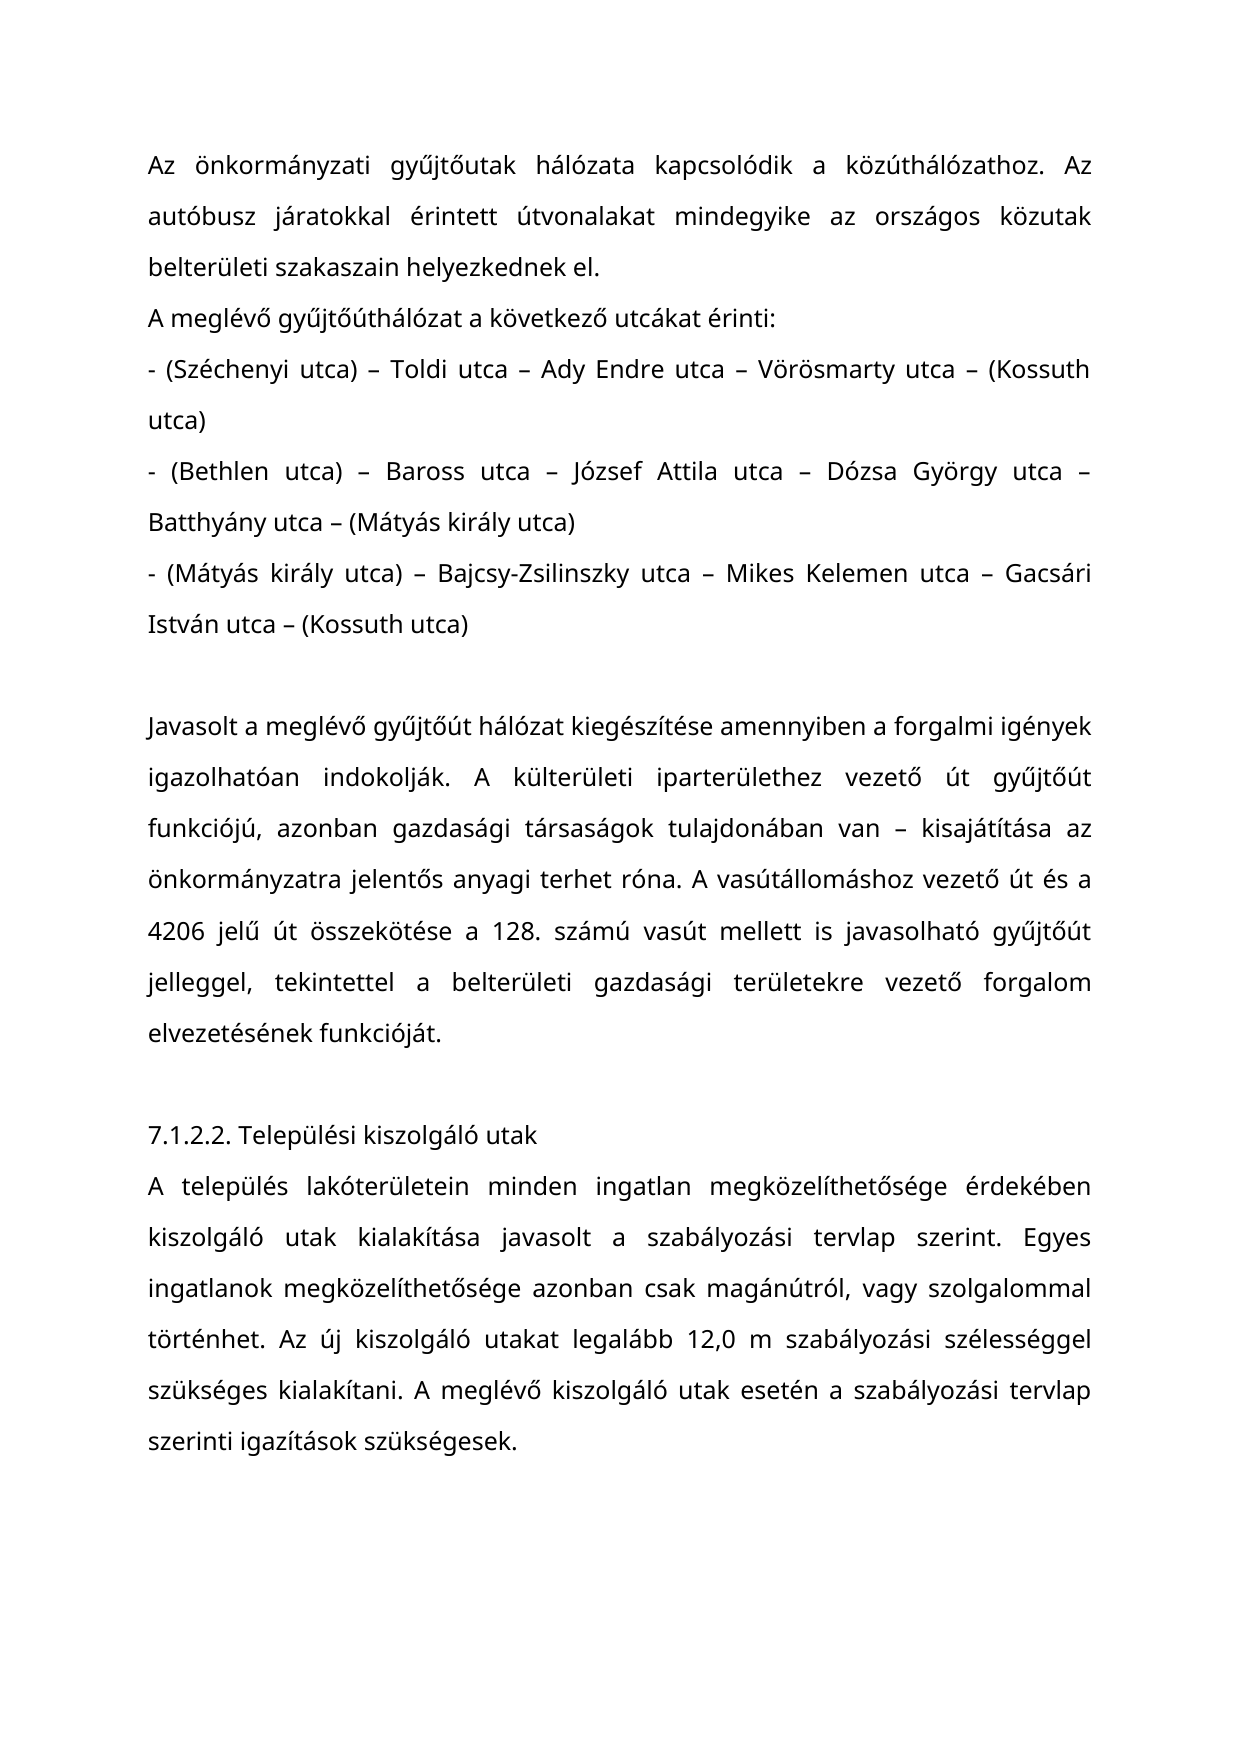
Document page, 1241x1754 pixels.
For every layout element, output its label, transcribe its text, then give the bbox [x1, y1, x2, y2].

text Az önkormányzati gyűjtőutak hálózata kapcsolódik a közúthálózathoz. Az autóbusz járatokkal érintett útvonalakat mindegyike az országos közutak belterületi szakaszain helyezkednek el. [148, 148, 1093, 284]
text A meglévő gyűjtőúthálózat a következő utcákat érinti: [148, 301, 1093, 335]
text A település lakóterületein minden ingatlan megközelíthetősége érdekében kiszolgáló utak kialakítása javasolt a szabályozási tervlap szerint. Egyes ingatlanok megközelíthetősége azonban csak magánútról, vagy szolgalommal történhet. Az új kiszolgáló utakat legalább 12,0 m szabályozási szélességgel szükséges kialakítani. A meglévő kiszolgáló utak esetén a szabályozási tervlap szerinti igazítások szükségesek. [148, 1168, 1093, 1458]
text 7.1.2.2. Települési kiszolgáló utak [148, 1117, 1093, 1151]
text - (Széchenyi utca) – Toldi utca – Ady Endre utca – Vörösmarty utca – (Kossuth utca) [148, 352, 1093, 437]
text Javasolt a meglévő gyűjtőút hálózat kiegészítése amennyiben a forgalmi igények igazolhatóan indokolják. A külterületi iparterülethez vezető út gyűjtőút funkciójú, azonban gazdasági társaságok tulajdonában van – kisajátítása az önkormányzatra jelentős anyagi terhet róna. A vasútállomáshoz vezető út és a 4206 jelű út összekötése a 128. számú vasút mellett is javasolható gyűjtőút jelleggel, tekintettel a belterületi gazdasági területekre vezető forgalom elvezetésének funkcióját. [148, 709, 1093, 1049]
text - (Bethlen utca) – Baross utca – József Attila utca – Dózsa György utca – Batthyány utca – (Mátyás király utca) [148, 454, 1093, 539]
text - (Mátyás király utca) – Bajcsy-Zsilinszky utca – Mikes Kelemen utca – Gacsári István utca – (Kossuth utca) [148, 556, 1093, 641]
